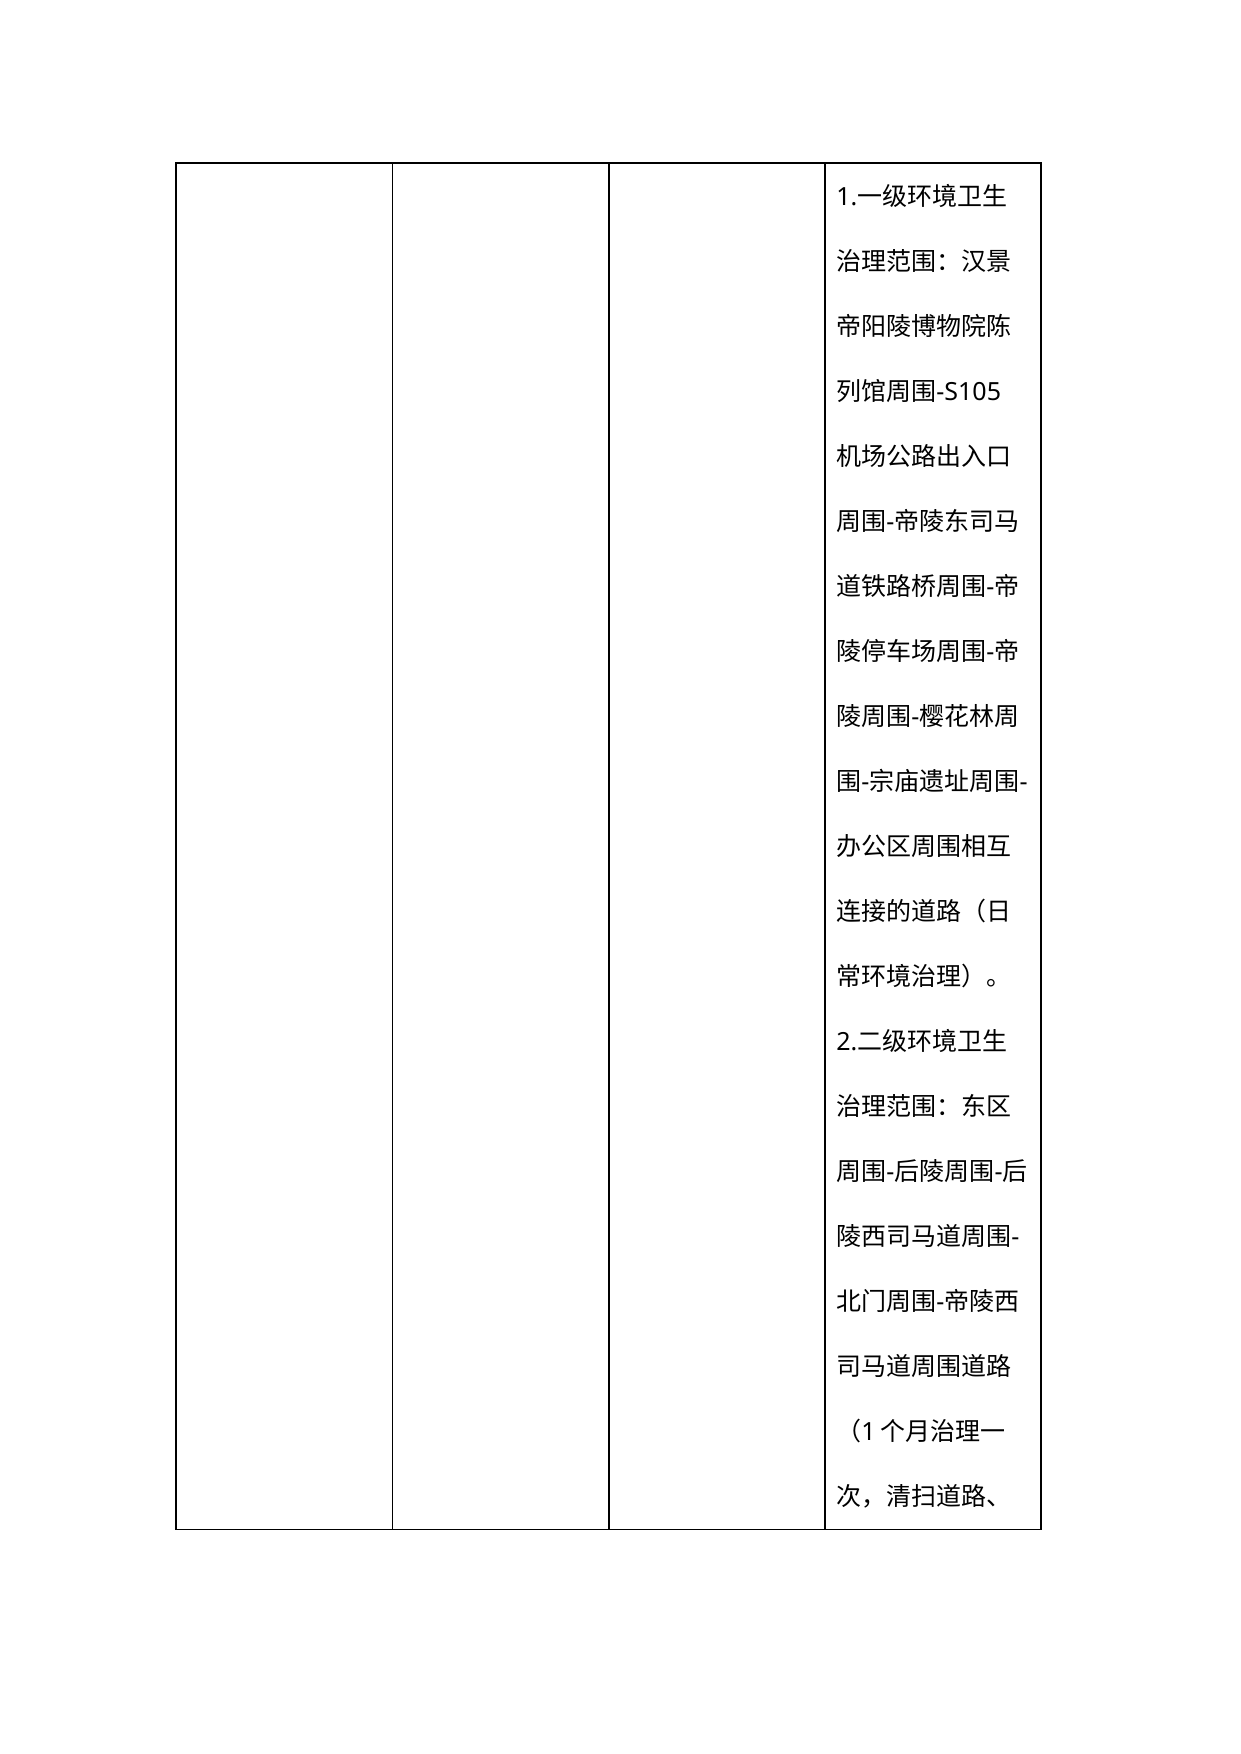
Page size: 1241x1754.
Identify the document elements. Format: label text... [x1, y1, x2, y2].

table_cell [826, 164, 1040, 1528]
table_cell [177, 164, 392, 1528]
table_cell 1 [393, 164, 608, 1528]
table_cell [610, 164, 824, 1528]
